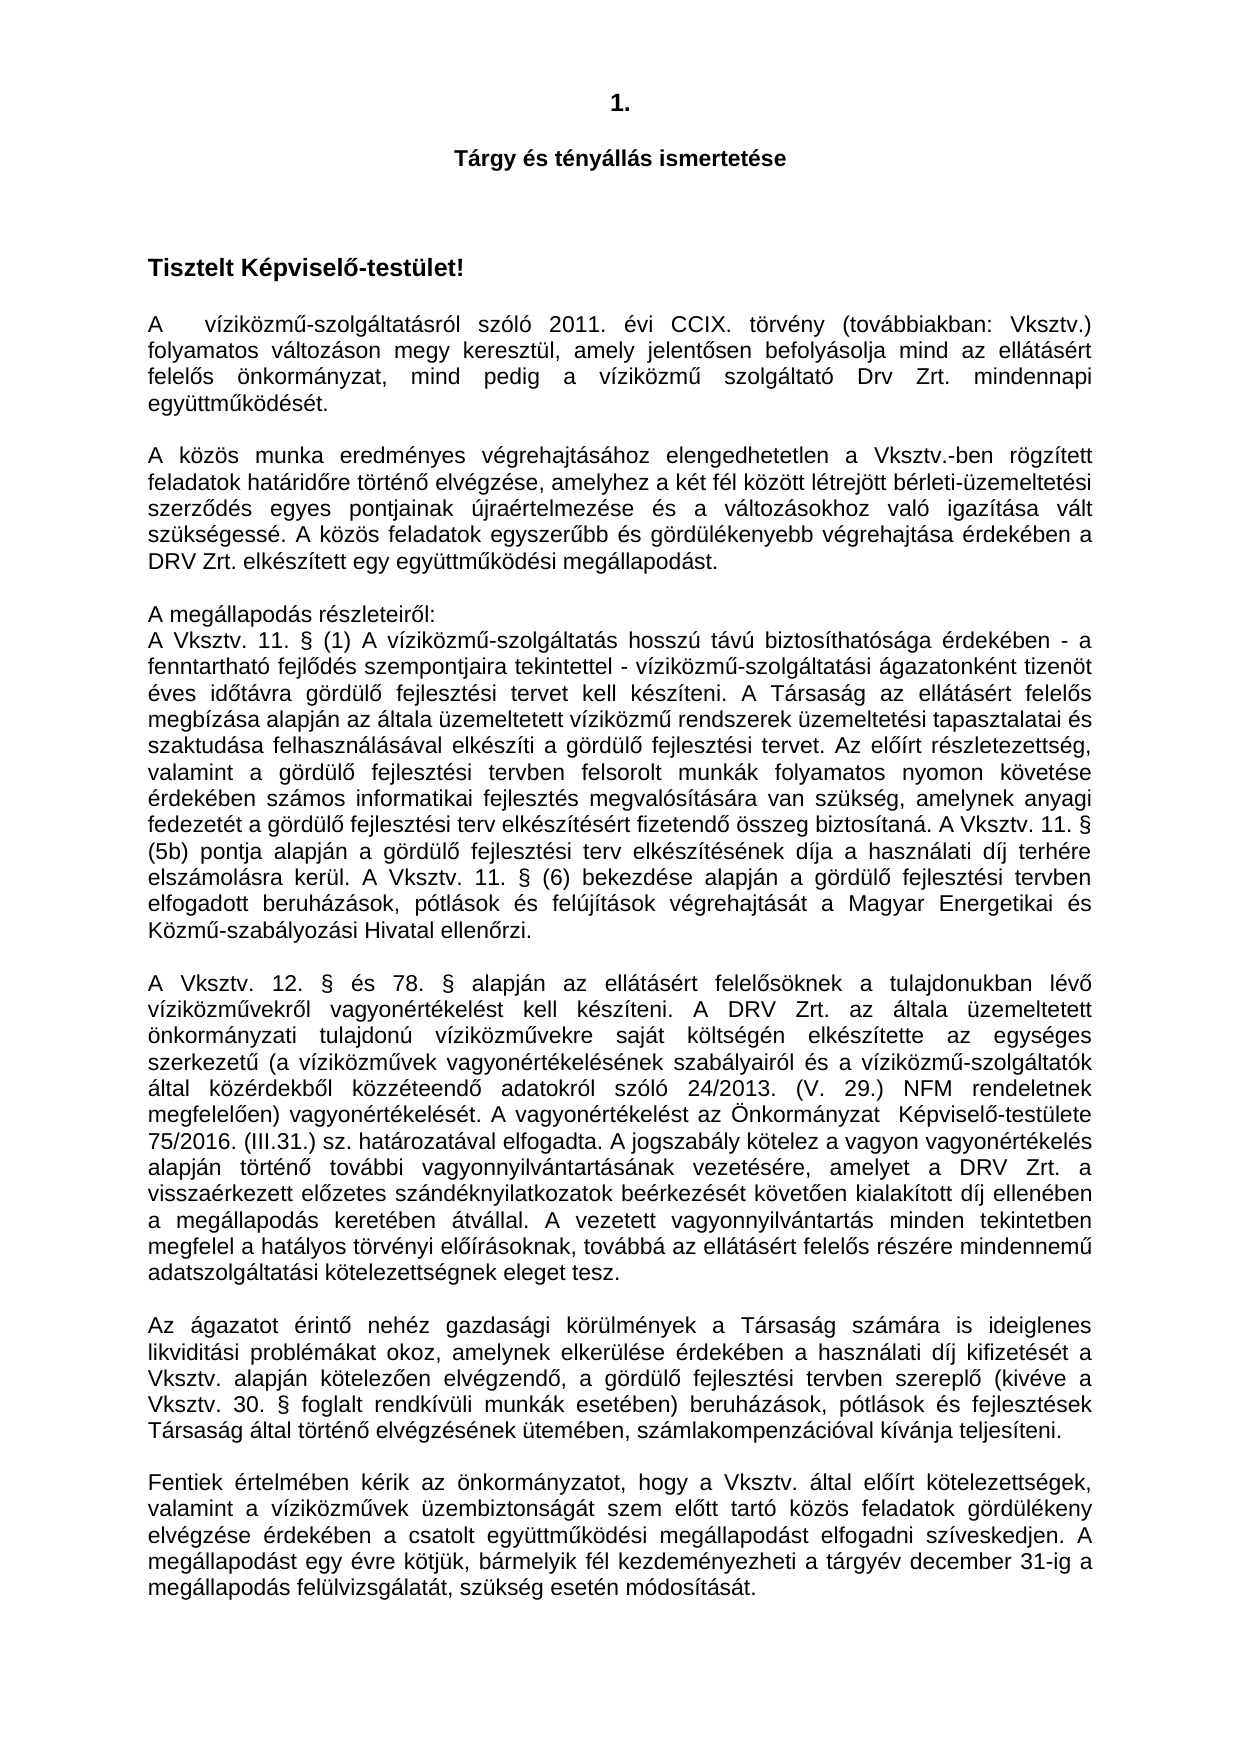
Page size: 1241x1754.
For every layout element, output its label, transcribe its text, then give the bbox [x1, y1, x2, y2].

text 1. [148, 88, 1093, 117]
text Fentiek értelmében kérik az önkormányzatot, hogy a Vksztv. által előírt kötelezettségek, valamint a víziközművek üzembiztonságát szem előtt tartó közös feladatok gördülékeny elvégzése érdekében a csatolt együttműködési megállapodást elfogadni szíveskedjen. A megállapodást egy évre kötjük, bármelyik fél kezdeményezheti a tárgyév december 31-ig a megállapodás felülvizsgálatát, szükség esetén módosítását. [148, 1469, 1093, 1601]
text A közös munka eredményes végrehajtásához elengedhetetlen a Vksztv.-ben rögzített feladatok határidőre történő elvégzése, amelyhez a két fél között létrejött bérleti-üzemeltetési szerződés egyes pontjainak újraértelmezése és a változásokhoz való igazítása vált szükségessé. A közös feladatok egyszerűbb és gördülékenyebb végrehajtása érdekében a DRV Zrt. elkészített egy együttműködési megállapodást. [148, 442, 1093, 574]
text A megállapodás részleteiről: [148, 601, 1093, 627]
text Tárgy és tényállás ismertetése [148, 145, 1093, 172]
text A víziközmű-szolgáltatásról szóló 2011. évi CCIX. törvény (továbbiakban: Vksztv.) folyamatos változáson megy keresztül, amely jelentősen befolyásolja mind az ellátásért felelős önkormányzat, mind pedig a víziközmű szolgáltató Drv Zrt. mindennapi együttműködését. [148, 311, 1093, 416]
text A Vksztv. 11. § (1) A víziközmű-szolgáltatás hosszú távú biztosíthatósága érdekében - a fenntartható fejlődés szempontjaira tekintettel - víziközmű-szolgáltatási ágazatonként tizenöt éves időtávra gördülő fejlesztési tervet kell készíteni. A Társaság az ellátásért felelős megbízása alapján az általa üzemeltetett víziközmű rendszerek üzemeltetési tapasztalatai és szaktudása felhasználásával elkészíti a gördülő fejlesztési tervet. Az előírt részletezettség, valamint a gördülő fejlesztési tervben felsorolt munkák folyamatos nyomon követése érdekében számos informatikai fejlesztés megvalósítására van szükség, amelynek anyagi fedezetét a gördülő fejlesztési terv elkészítésért fizetendő összeg biztosítaná. A Vksztv. 11. § (5b) pontja alapján a gördülő fejlesztési terv elkészítésének díja a használati díj terhére elszámolásra kerül. A Vksztv. 11. § (6) bekezdése alapján a gördülő fejlesztési tervben elfogadott beruházások, pótlások és felújítások végrehajtását a Magyar Energetikai és Közmű-szabályozási Hivatal ellenőrzi. [148, 627, 1093, 943]
text A Vksztv. 12. § és 78. § alapján az ellátásért felelősöknek a tulajdonukban lévő víziközművekről vagyonértékelést kell készíteni. A DRV Zrt. az általa üzemeltetett önkormányzati tulajdonú víziközművekre saját költségén elkészítette az egységes szerkezetű (a víziközművek vagyonértékelésének szabályairól és a víziközmű-szolgáltatók által közérdekből közzéteendő adatokról szóló 24/2013. (V. 29.) NFM rendeletnek megfelelően) vagyonértékelését. A vagyonértékelést az Önkormányzat Képviselő-testülete 75/2016. (III.31.) sz. határozatával elfogadta. A jogszabály kötelez a vagyon vagyonértékelés alapján történő további vagyonnyilvántartásának vezetésére, amelyet a DRV Zrt. a visszaérkezett előzetes szándéknyilatkozatok beérkezését követően kialakított díj ellenében a megállapodás keretében átvállal. A vezetett vagyonnyilvántartás minden tekintetben megfelel a hatályos törvényi előírásoknak, továbbá az ellátásért felelős részére mindennemű adatszolgáltatási kötelezettségnek eleget tesz. [148, 969, 1093, 1286]
text Tisztelt Képviselő-testület! [148, 253, 1093, 282]
text Az ágazatot érintő nehéz gazdasági körülmények a Társaság számára is ideiglenes likviditási problémákat okoz, amelynek elkerülése érdekében a használati díj kifizetését a Vksztv. alapján kötelezően elvégzendő, a gördülő fejlesztési tervben szereplő (kivéve a Vksztv. 30. § foglalt rendkívüli munkák esetében) beruházások, pótlások és fejlesztések Társaság által történő elvégzésének ütemében, számlakompenzációval kívánja teljesíteni. [148, 1312, 1093, 1444]
